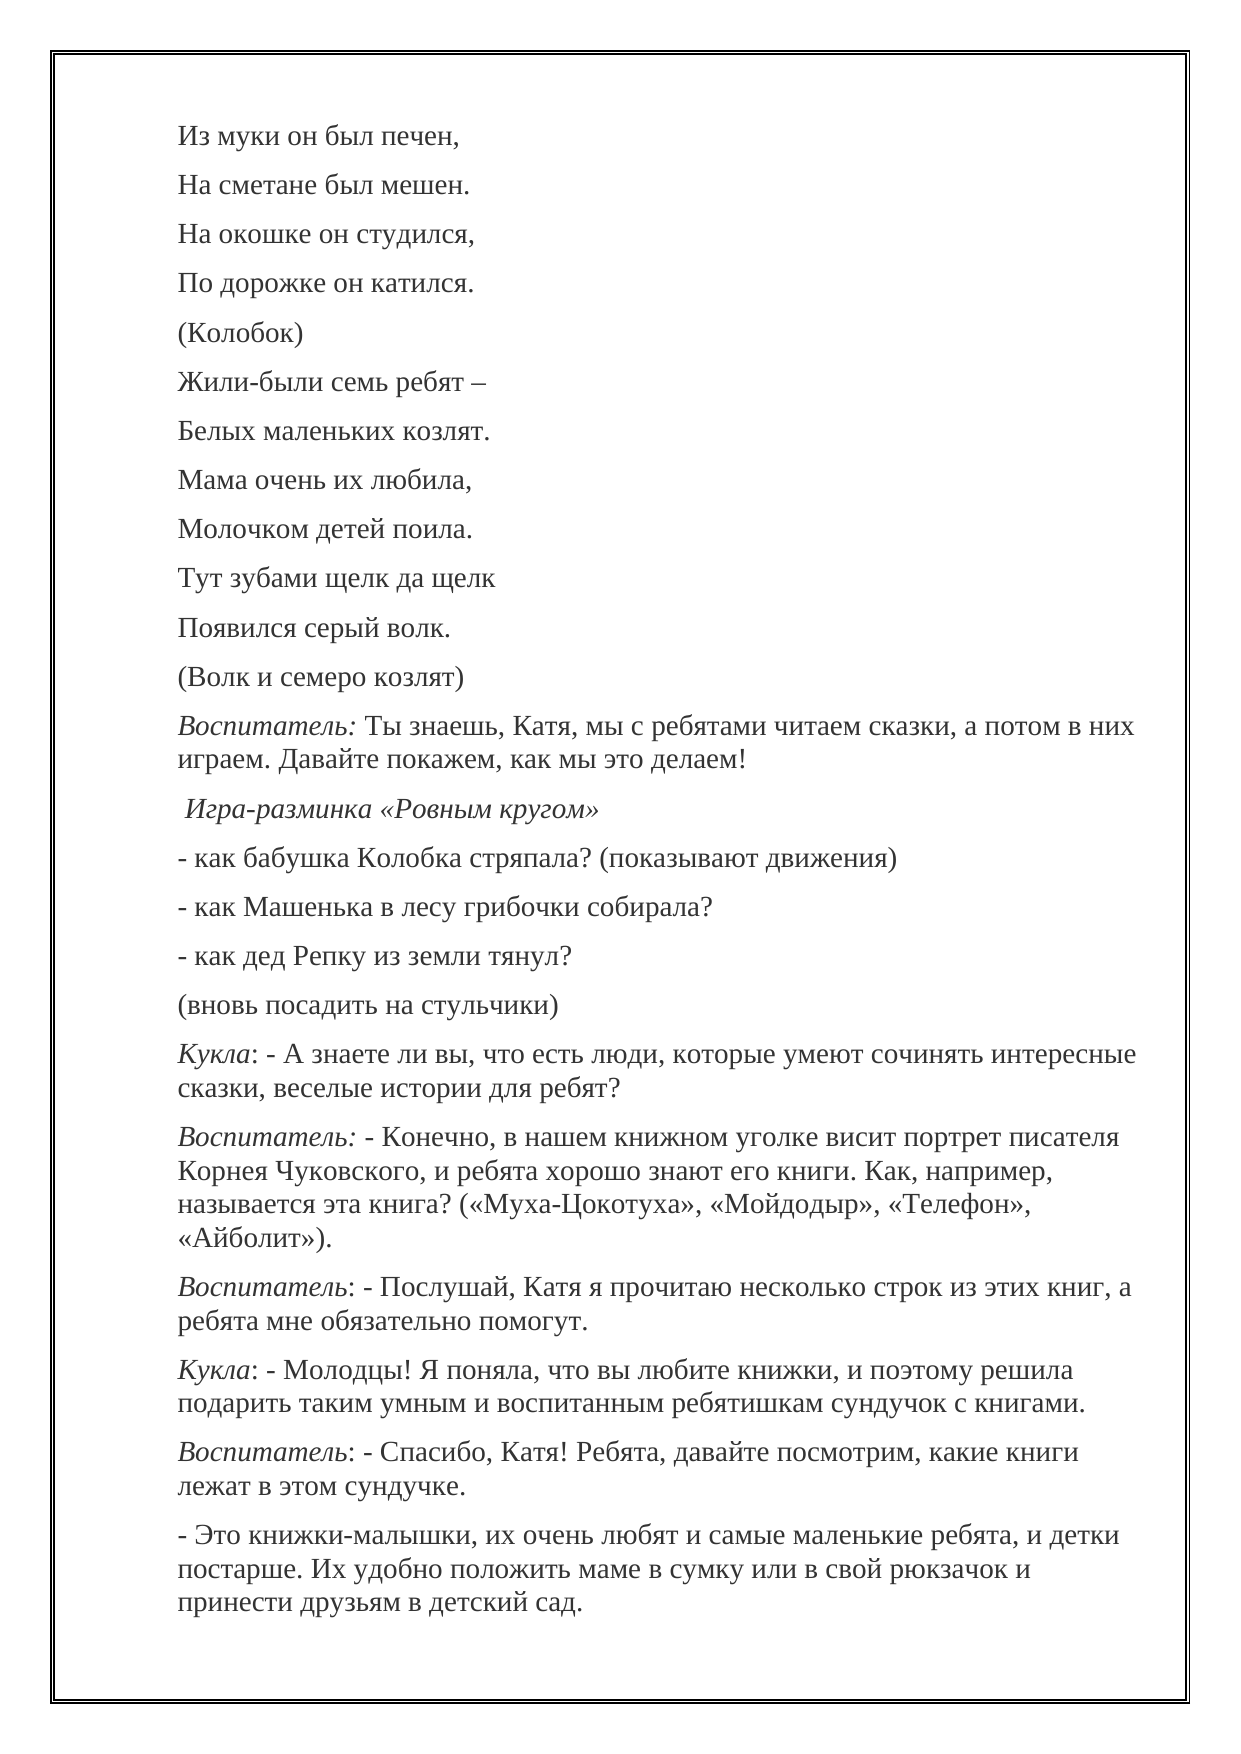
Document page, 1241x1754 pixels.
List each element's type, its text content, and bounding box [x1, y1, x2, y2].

text Белых маленьких козлят. [177, 413, 1152, 447]
text Воспитатель: - Спасибо, Катя! Ребята, давайте посмотрим, какие книги лежат в этом сундучке. [177, 1434, 1152, 1502]
text - Это книжки-малышки, их очень любят и самые маленькие ребята, и детки постарше. Их удобно положить маме в сумку или в свой рюкзачок и принести друзьям в детский сад. [177, 1517, 1152, 1618]
text - как бабушка Колобка стряпала? (показывают движения) [177, 840, 1152, 873]
text На сметане был мешен. [177, 167, 1152, 201]
text (Волк и семеро козлят) [177, 659, 1152, 692]
text Воспитатель: Ты знаешь, Катя, мы с ребятами читаем сказки, а потом в них играем. Давайте покажем, как мы это делаем! [177, 708, 1152, 775]
text - как Машенька в лесу грибочки собирала? [177, 889, 1152, 923]
text Появился серый волк. [177, 610, 1152, 643]
text Из муки он был печен, [177, 118, 1152, 152]
text (вновь посадить на стульчики) [177, 987, 1152, 1021]
text - как дед Репку из земли тянул? [177, 938, 1152, 972]
text Тут зубами щелк да щелк [177, 561, 1152, 594]
text По дорожке он катился. [177, 266, 1152, 299]
text Кукла: - Молодцы! Я поняла, что вы любите книжки, и поэтому решила подарить таким умным и воспитанным ребятишкам сундучок с книгами. [177, 1352, 1152, 1419]
text (Колобок) [177, 315, 1152, 348]
text Жили-были семь ребят – [177, 364, 1152, 397]
text На окошке он студился, [177, 216, 1152, 250]
text Молочком детей поила. [177, 511, 1152, 545]
text Кукла: - А знаете ли вы, что есть люди, которые умеют сочинять интересные сказки, веселые истории для ребят? [177, 1037, 1152, 1104]
text Мама очень их любила, [177, 462, 1152, 496]
text Воспитатель: - Конечно, в нашем книжном уголке висит портрет писателя Корнея Чуковского, и ребята хорошо знают его книги. Как, например, называется эта книга? («Муха-Цокотуха», «Мойдодыр», «Телефон», «Айболит»). [177, 1119, 1152, 1253]
text Игра-разминка «Ровным кругом» [177, 791, 1152, 824]
text Воспитатель: - Послушай, Катя я прочитаю несколько строк из этих книг, а ребята мне обязательно помогут. [177, 1269, 1152, 1336]
